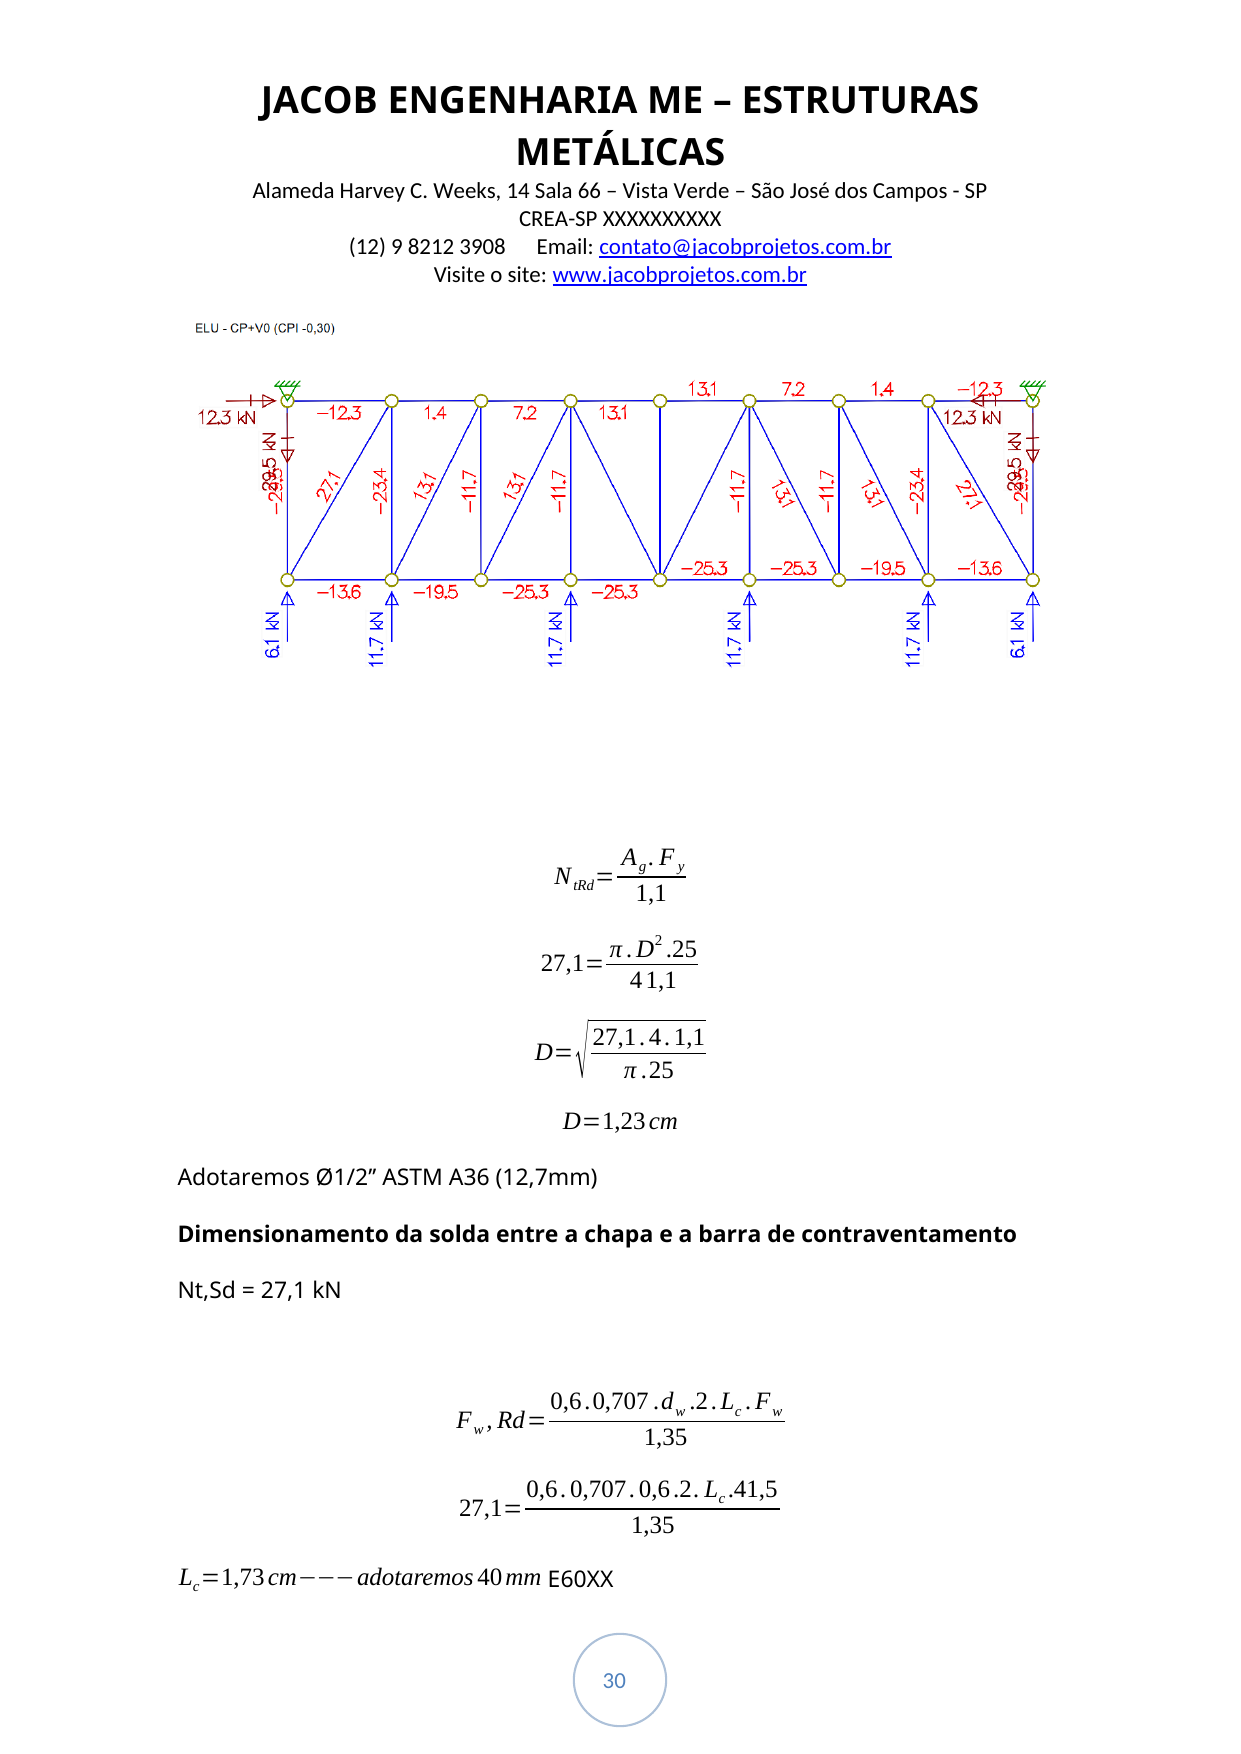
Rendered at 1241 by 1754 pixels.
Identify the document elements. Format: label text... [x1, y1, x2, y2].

text E60XX [177, 1563, 1063, 1595]
text Adotaremos Ø1/2’’ ASTM A36 (12,7mm) [177, 1161, 1063, 1192]
picture [177, 316, 1063, 705]
text Dimensionamento da solda entre a chapa e a barra de contraventamento [177, 1217, 1063, 1249]
text Nt,Sd = 27,1 kN [177, 1274, 1063, 1306]
